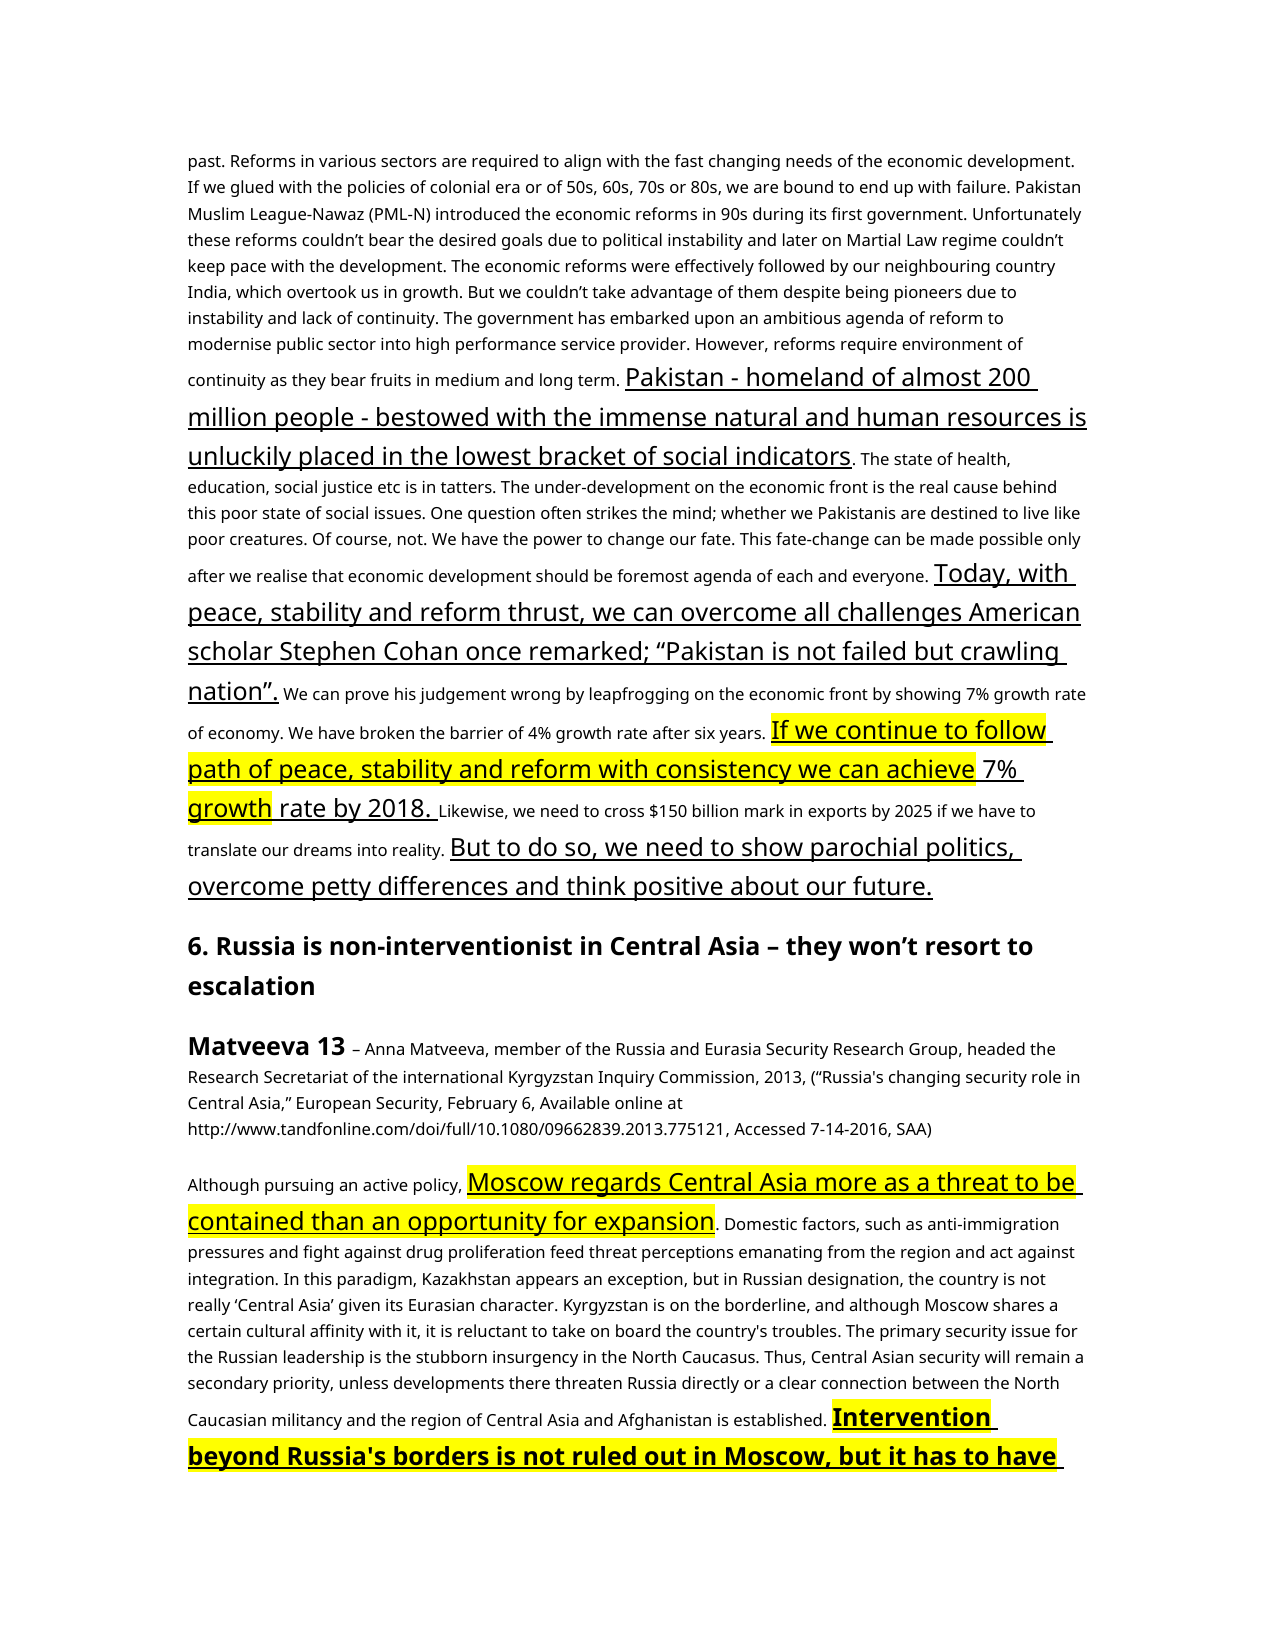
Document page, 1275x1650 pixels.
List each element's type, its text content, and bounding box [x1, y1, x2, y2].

subtitle 6. Russia is non-interventionist in Central Asia – they won’t resort to escalation [187, 929, 1087, 1002]
text Matveeva 13 – Anna Matveeva, member of the Russia and Eurasia Security Research Group, headed the Research Secretariat of the international Kyrgyzstan Inquiry Commission, 2013, (“Russia's changing security role in Central Asia,” European Security, February 6, Available online at http://www.tandfonline.com/doi/full/10.1080/09662839.2013.775121, Accessed 7-14-2016, SAA) [187, 1028, 1087, 1140]
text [187, 1164, 1087, 1472]
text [187, 150, 1087, 428]
